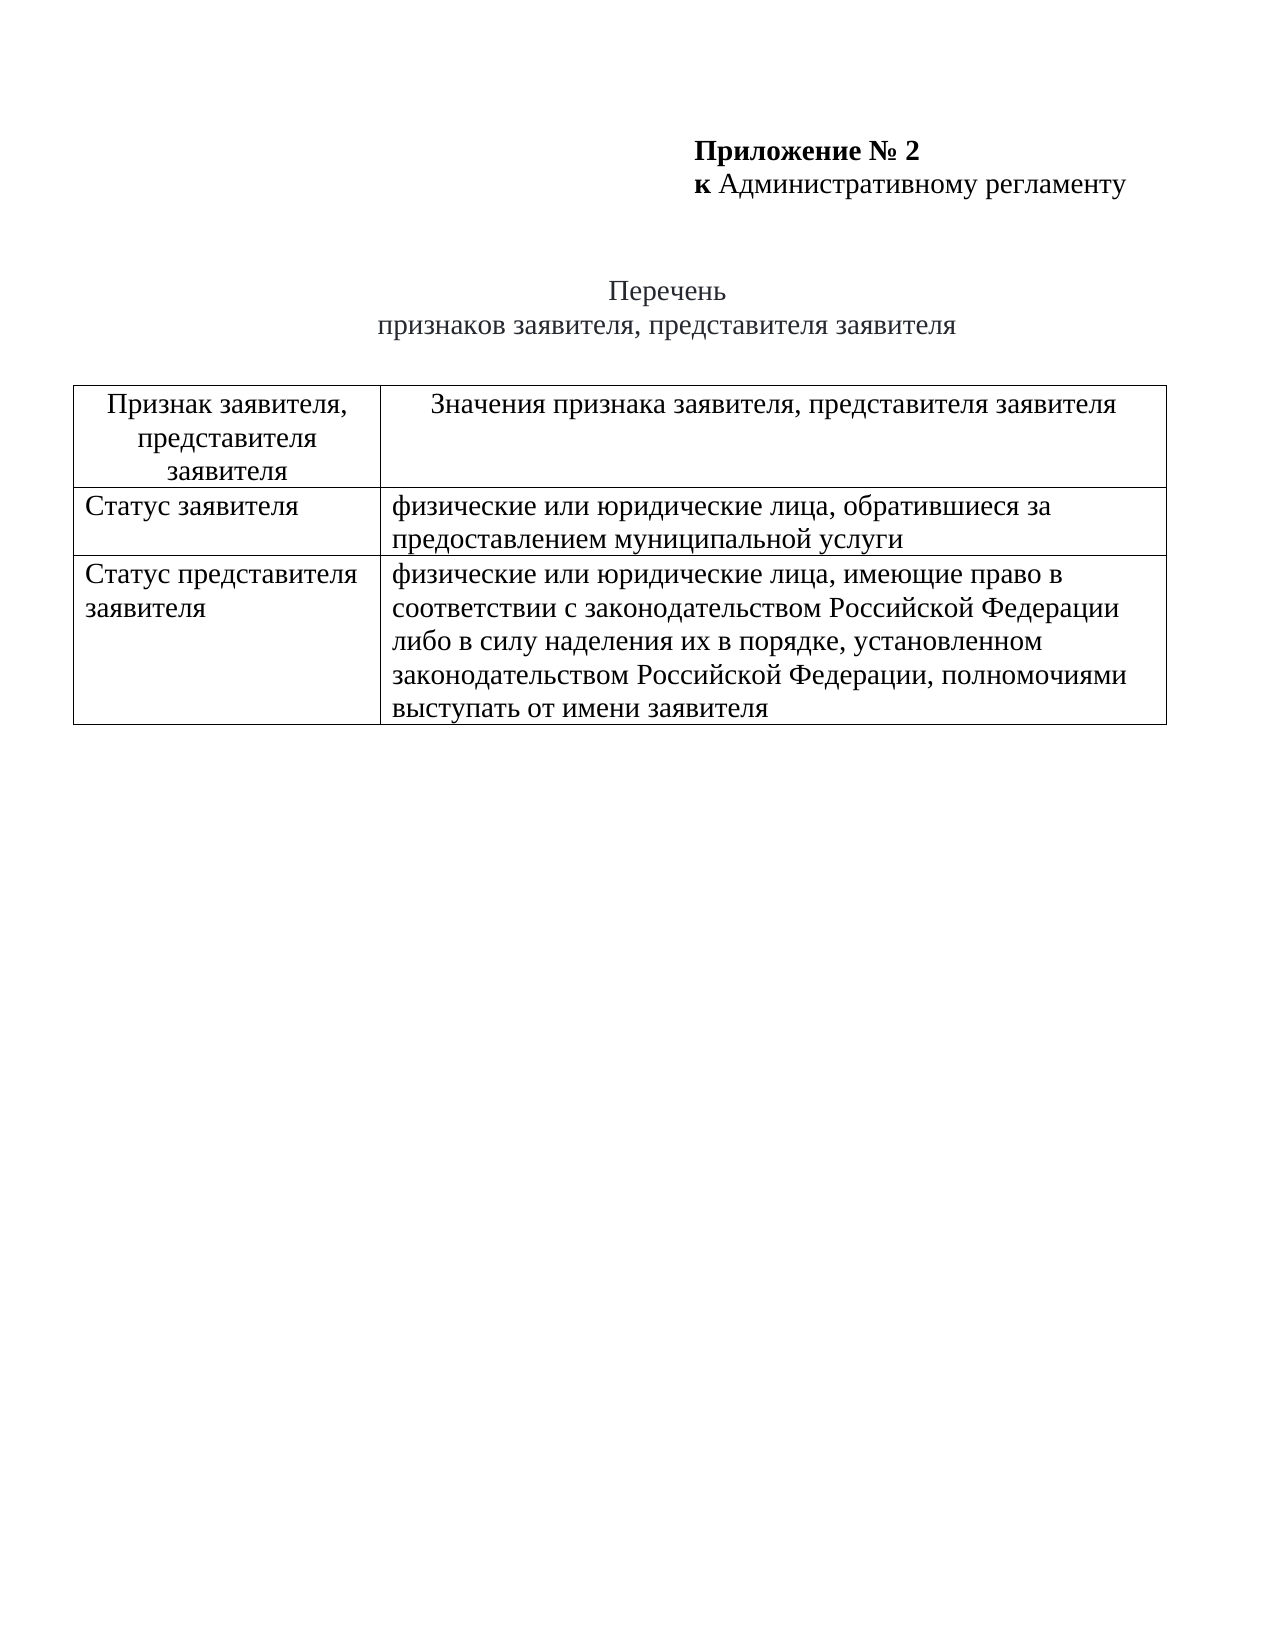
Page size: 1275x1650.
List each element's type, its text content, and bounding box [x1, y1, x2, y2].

subtitle Перечень признаков заявителя, представителя заявителя [118, 273, 1216, 341]
table_header Признак заявителя, представителя заявителя [74, 386, 380, 487]
table_cell физические или юридические лица, имеющие право в соответствии с законодательством Российской Федерации либо в силу наделения их в порядке, установленном законодательством Российской Федерации, полномочиями выступать от имени заявителя [381, 556, 1166, 724]
table_cell Статус заявителя [74, 488, 380, 555]
table_header Значения признака заявителя, представителя заявителя [381, 386, 1166, 487]
table_cell физические или юридические лица, обратившиеся за предоставлением муниципальной услуги [381, 488, 1166, 555]
text Приложение № 2 к Административному регламенту [694, 133, 1216, 229]
table_cell Статус представителя заявителя [74, 556, 380, 724]
